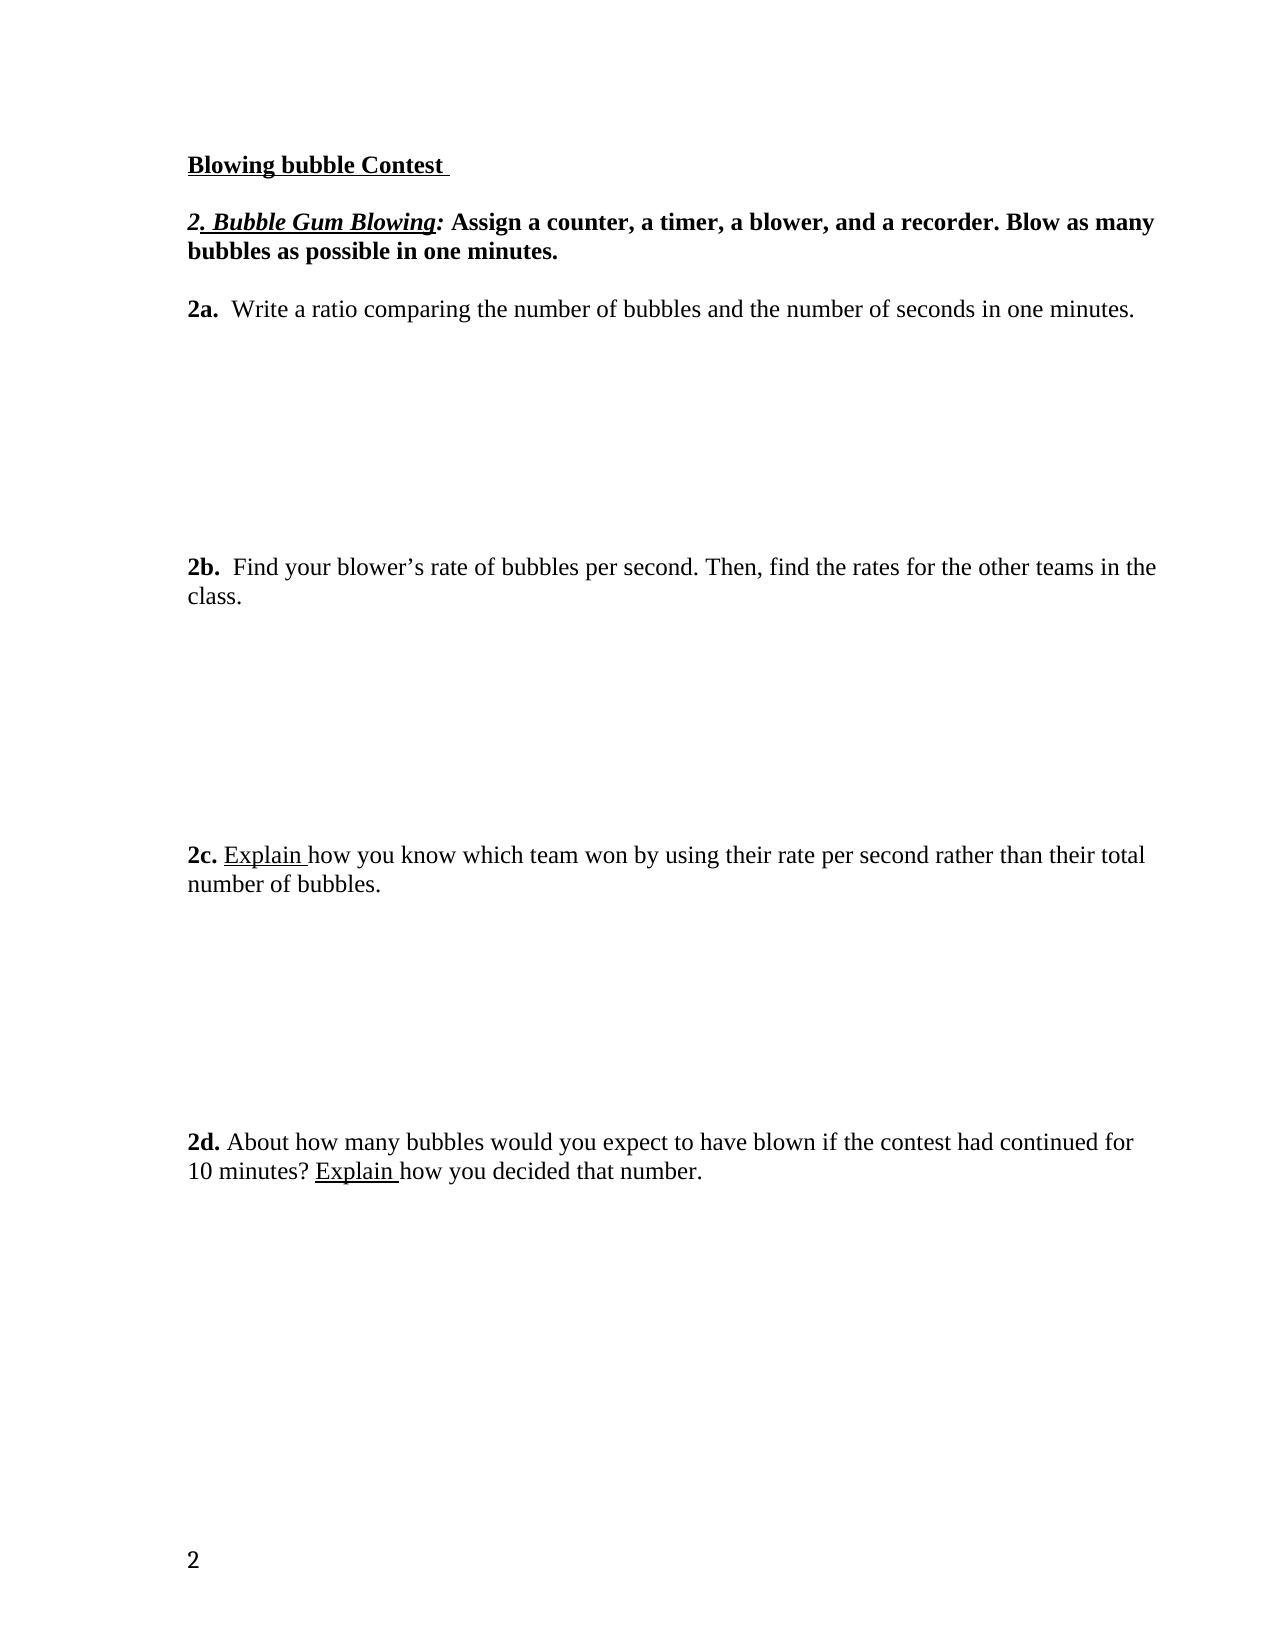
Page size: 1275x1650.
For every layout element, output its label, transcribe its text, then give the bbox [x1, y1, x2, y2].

text Blowing bubble Contest [187, 150, 1162, 179]
text 2. Bubble Gum Blowing: Assign a counter, a timer, a blower, and a recorder. Blow as many bubbles as possible in one minutes. [187, 207, 1162, 265]
text 2c. Explain how you know which team won by using their rate per second rather than their total number of bubbles. [187, 840, 1162, 897]
text 2a. Write a ratio comparing the number of bubbles and the number of seconds in one minutes. [187, 294, 1162, 322]
text 2d. About how many bubbles would you expect to have blown if the contest had continued for 10 minutes? Explain how you decided that number. [187, 1127, 1162, 1185]
text 2b. Find your blower’s rate of bubbles per second. Then, find the rates for the other teams in the class. [187, 552, 1162, 610]
